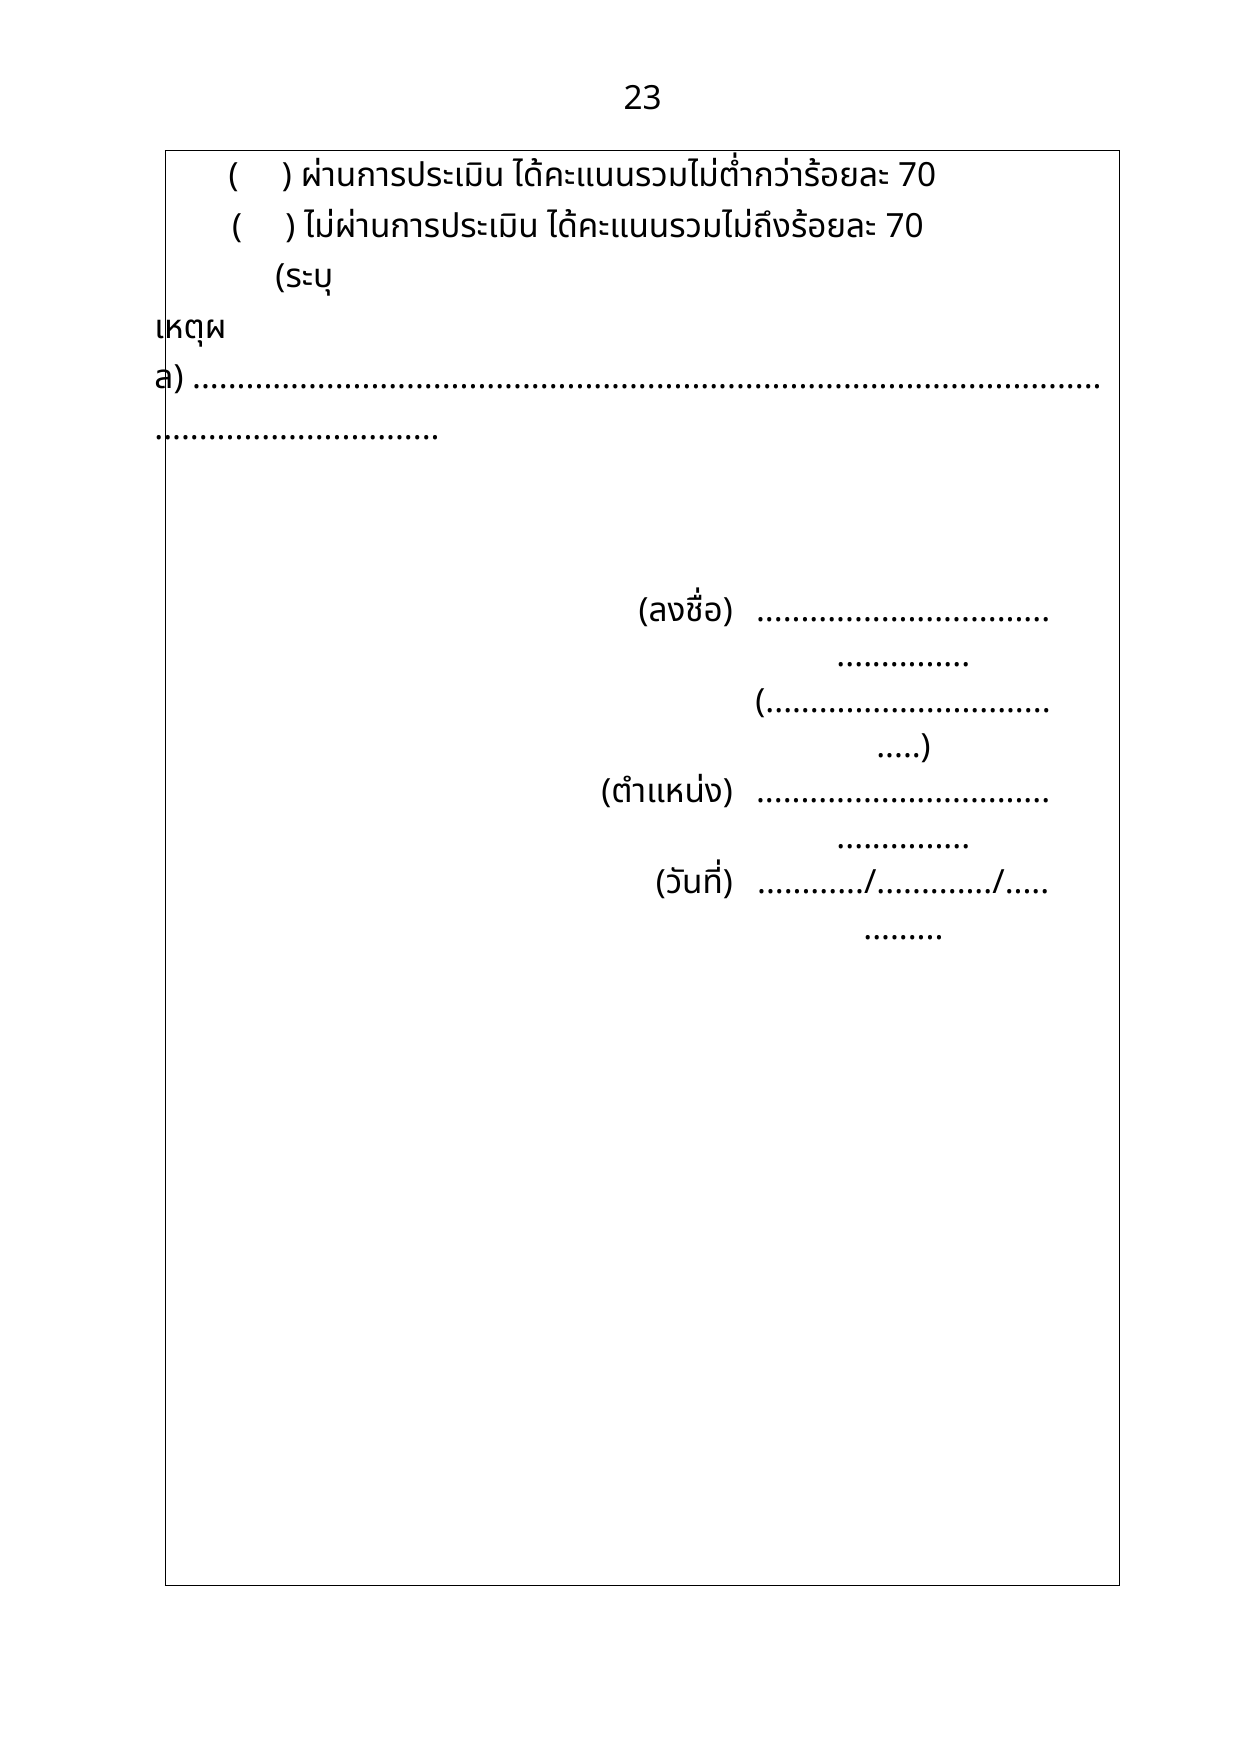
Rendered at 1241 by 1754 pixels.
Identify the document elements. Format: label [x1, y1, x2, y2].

table_cell [166, 151, 1119, 1585]
